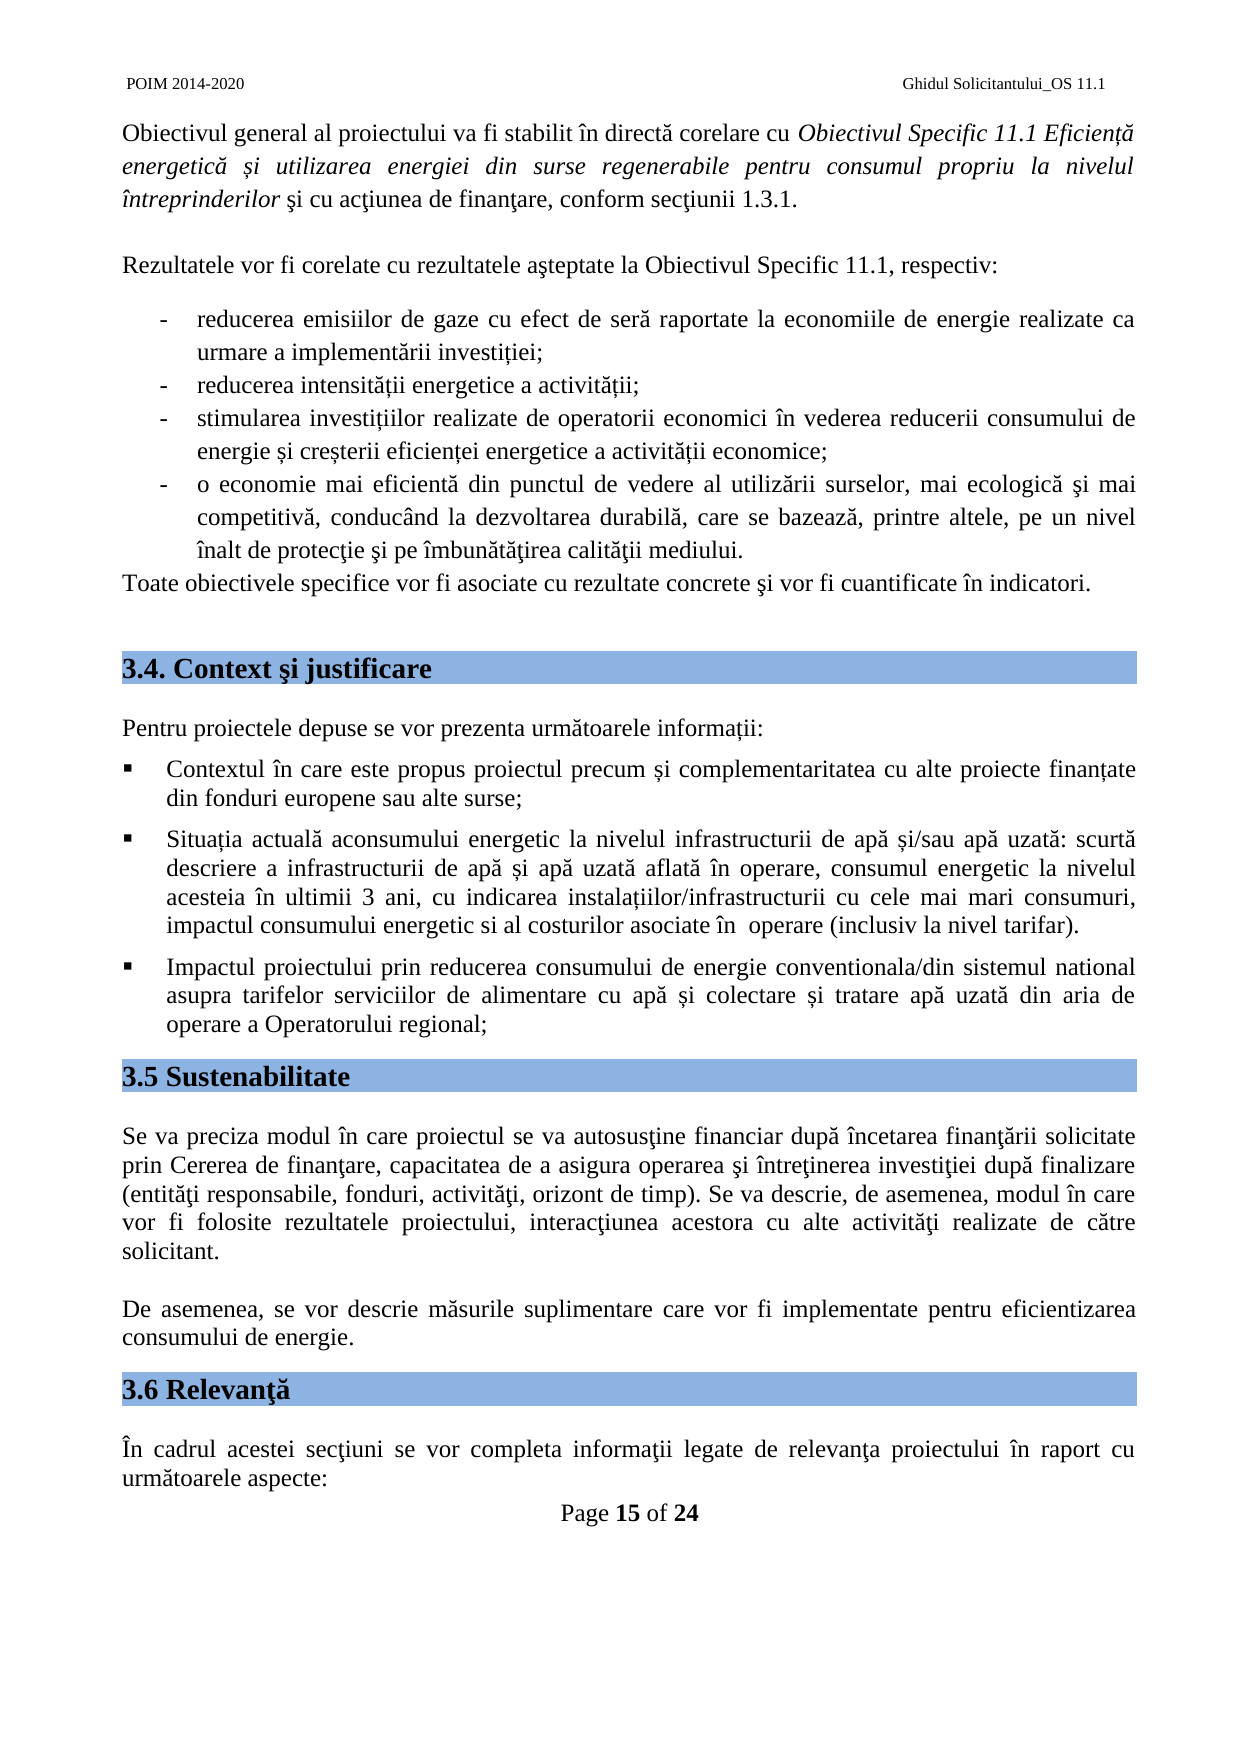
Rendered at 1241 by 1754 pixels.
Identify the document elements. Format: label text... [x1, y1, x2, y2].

list reducerea emisiilor de gaze cu efect de seră raportate la economiile de energie realizate ca urmare a implementării investiției; [159, 304, 1137, 366]
subtitle 3.4. Context şi justificare [122, 651, 1137, 684]
text În cadrul acestei secţiuni se vor completa informaţii legate de relevanţa proiectului în raport cu următoarele aspecte: [122, 1434, 1137, 1492]
text De asemenea, se vor descrie măsurile suplimentare care vor fi implementate pentru eficientizarea consumului de energie. [122, 1294, 1137, 1351]
text Obiectivul general al proiectului va fi stabilit în directă corelare cu Obiectivul Specific 11.1 Eficiență energetică și utilizarea energiei din surse regenerabile pentru consumul propriu la nivelul întreprinderilor şi cu acţiunea de finanţare, conform secţiunii 1.3.1. [122, 118, 1137, 213]
text Toate obiectivele specifice vor fi asociate cu rezultate concrete şi vor fi cuantificate în indicatori. [122, 568, 1137, 597]
list Situația actuală aconsumului energetic la nivelul infrastructurii de apă și/sau apă uzată: scurtă descriere a infrastructurii de apă și apă uzată aflată în operare, consumul energetic la nivelul acesteia în ultimii 3 ani, cu indicarea instalațiilor/infrastructurii cu cele mai mari consumuri, impactul consumului energetic si al costurilor asociate în operare (inclusiv la nivel tarifar). [122, 824, 1137, 939]
text Rezultatele vor fi corelate cu rezultatele aşteptate la Obiectivul Specific 11.1, respectiv: [122, 250, 1137, 279]
text Se va preciza modul în care proiectul se va autosusţine financiar după încetarea finanţării solicitate prin Cererea de finanţare, capacitatea de a asigura operarea şi întreţinerea investiţiei după finalizare (entităţi responsabile, fonduri, activităţi, orizont de timp). Se va descrie, de asemenea, modul în care vor fi folosite rezultatele proiectului, interacţiunea acestora cu alte activităţi realizate de către solicitant. [122, 1121, 1137, 1265]
list reducerea intensității energetice a activității; [159, 370, 1137, 399]
text Pentru proiectele depuse se vor prezenta următoarele informații: [122, 713, 1137, 742]
subtitle 3.6 Relevanţă [122, 1372, 1137, 1406]
list o economie mai eficientă din punctul de vedere al utilizării surselor, mai ecologică şi mai competitivă, conducând la dezvoltarea durabilă, care se bazează, printre altele, pe un nivel înalt de protecţie şi pe îmbunătăţirea calităţii mediului. [159, 469, 1137, 564]
list Contextul în care este propus proiectul precum și complementaritatea cu alte proiecte finanțate din fonduri europene sau alte surse; [122, 754, 1137, 812]
list Impactul proiectului prin reducerea consumului de energie conventionala/din sistemul national asupra tarifelor serviciilor de alimentare cu apă și colectare și tratare apă uzată din aria de operare a Operatorului regional; [122, 952, 1137, 1038]
list stimularea investițiilor realizate de operatorii economici în vederea reducerii consumului de energie și creșterii eficienței energetice a activității economice; [159, 403, 1137, 465]
subtitle 3.5 Sustenabilitate [122, 1059, 1137, 1092]
